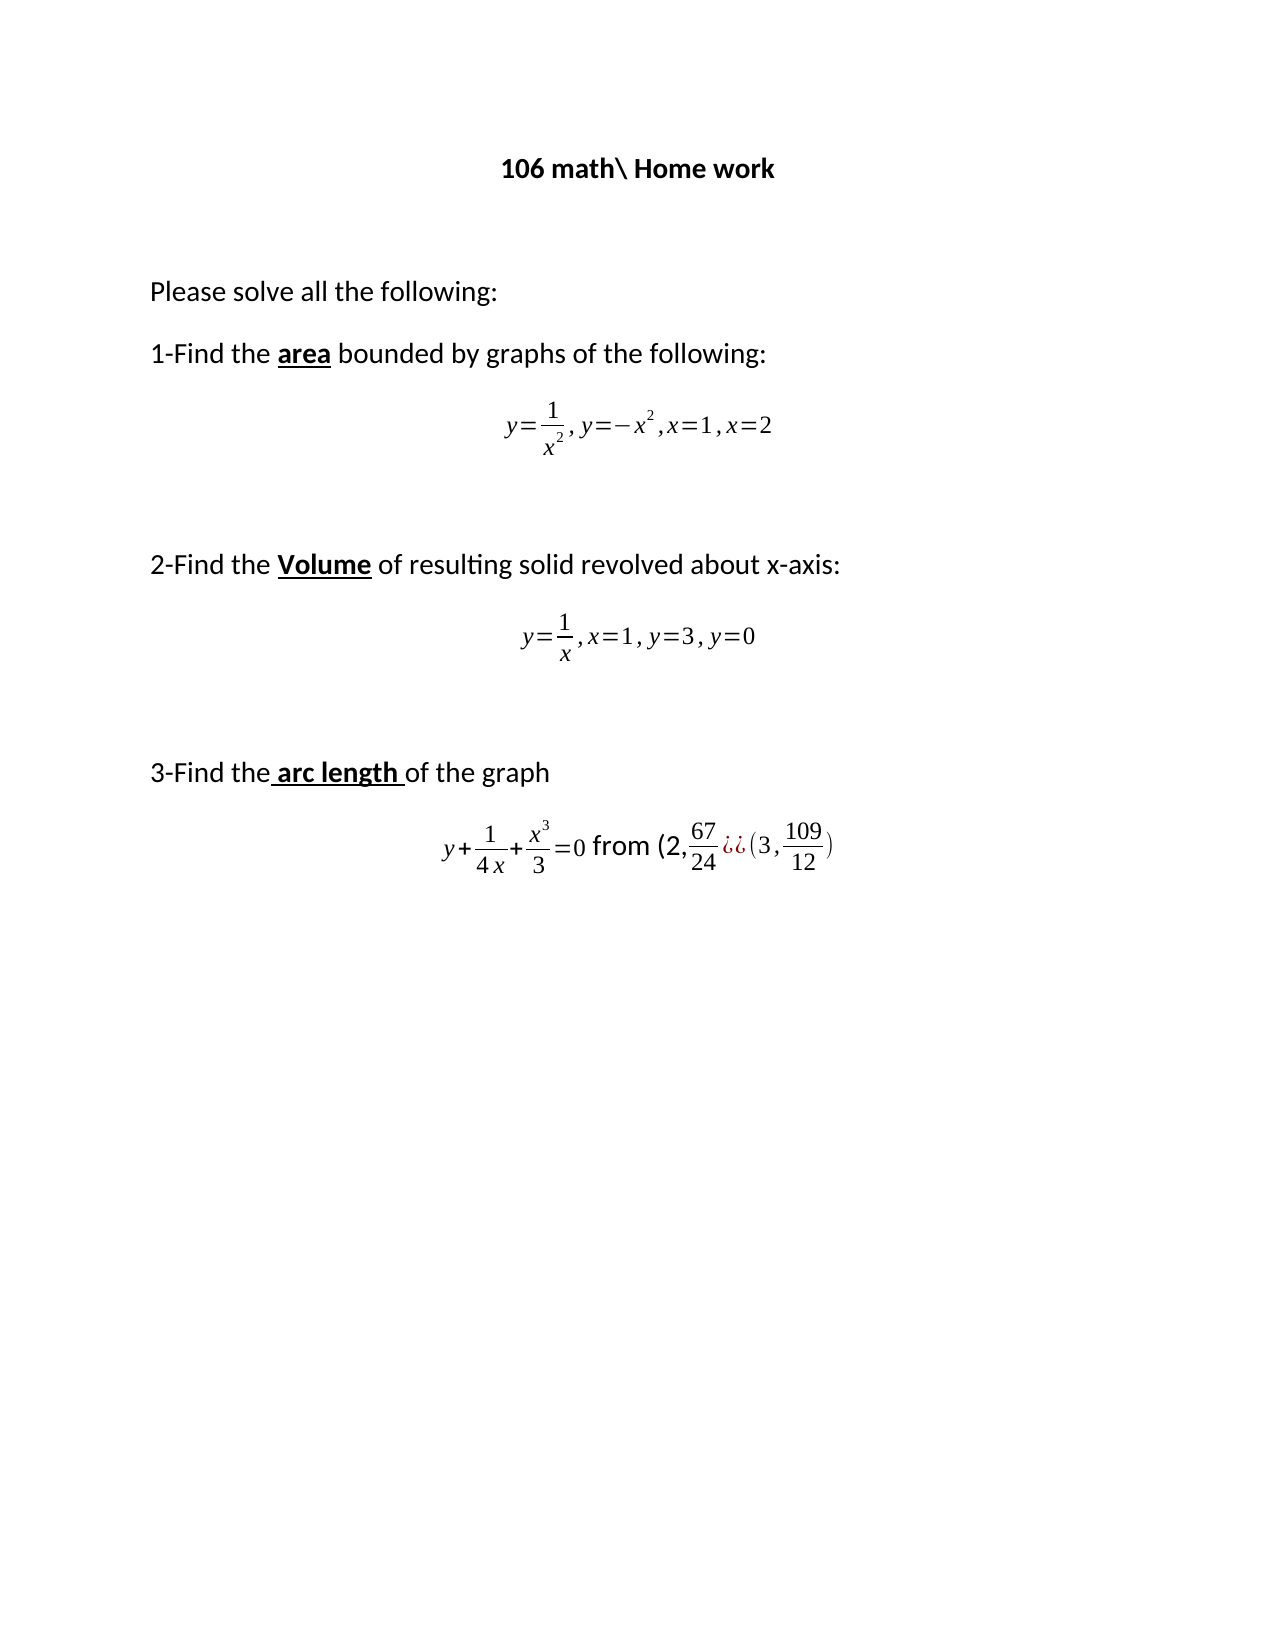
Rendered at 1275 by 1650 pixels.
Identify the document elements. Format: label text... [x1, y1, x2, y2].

text Please solve all the following: [150, 273, 1125, 309]
text from (2, [150, 816, 1125, 879]
text 2-Find the Volume of resulting solid revolved about x-axis: [150, 546, 1125, 582]
text 106 math\ Home work [150, 150, 1125, 186]
text 3-Find the arc length of the graph [150, 754, 1125, 789]
text 1-Find the area bounded by graphs of the following: [150, 335, 1125, 371]
